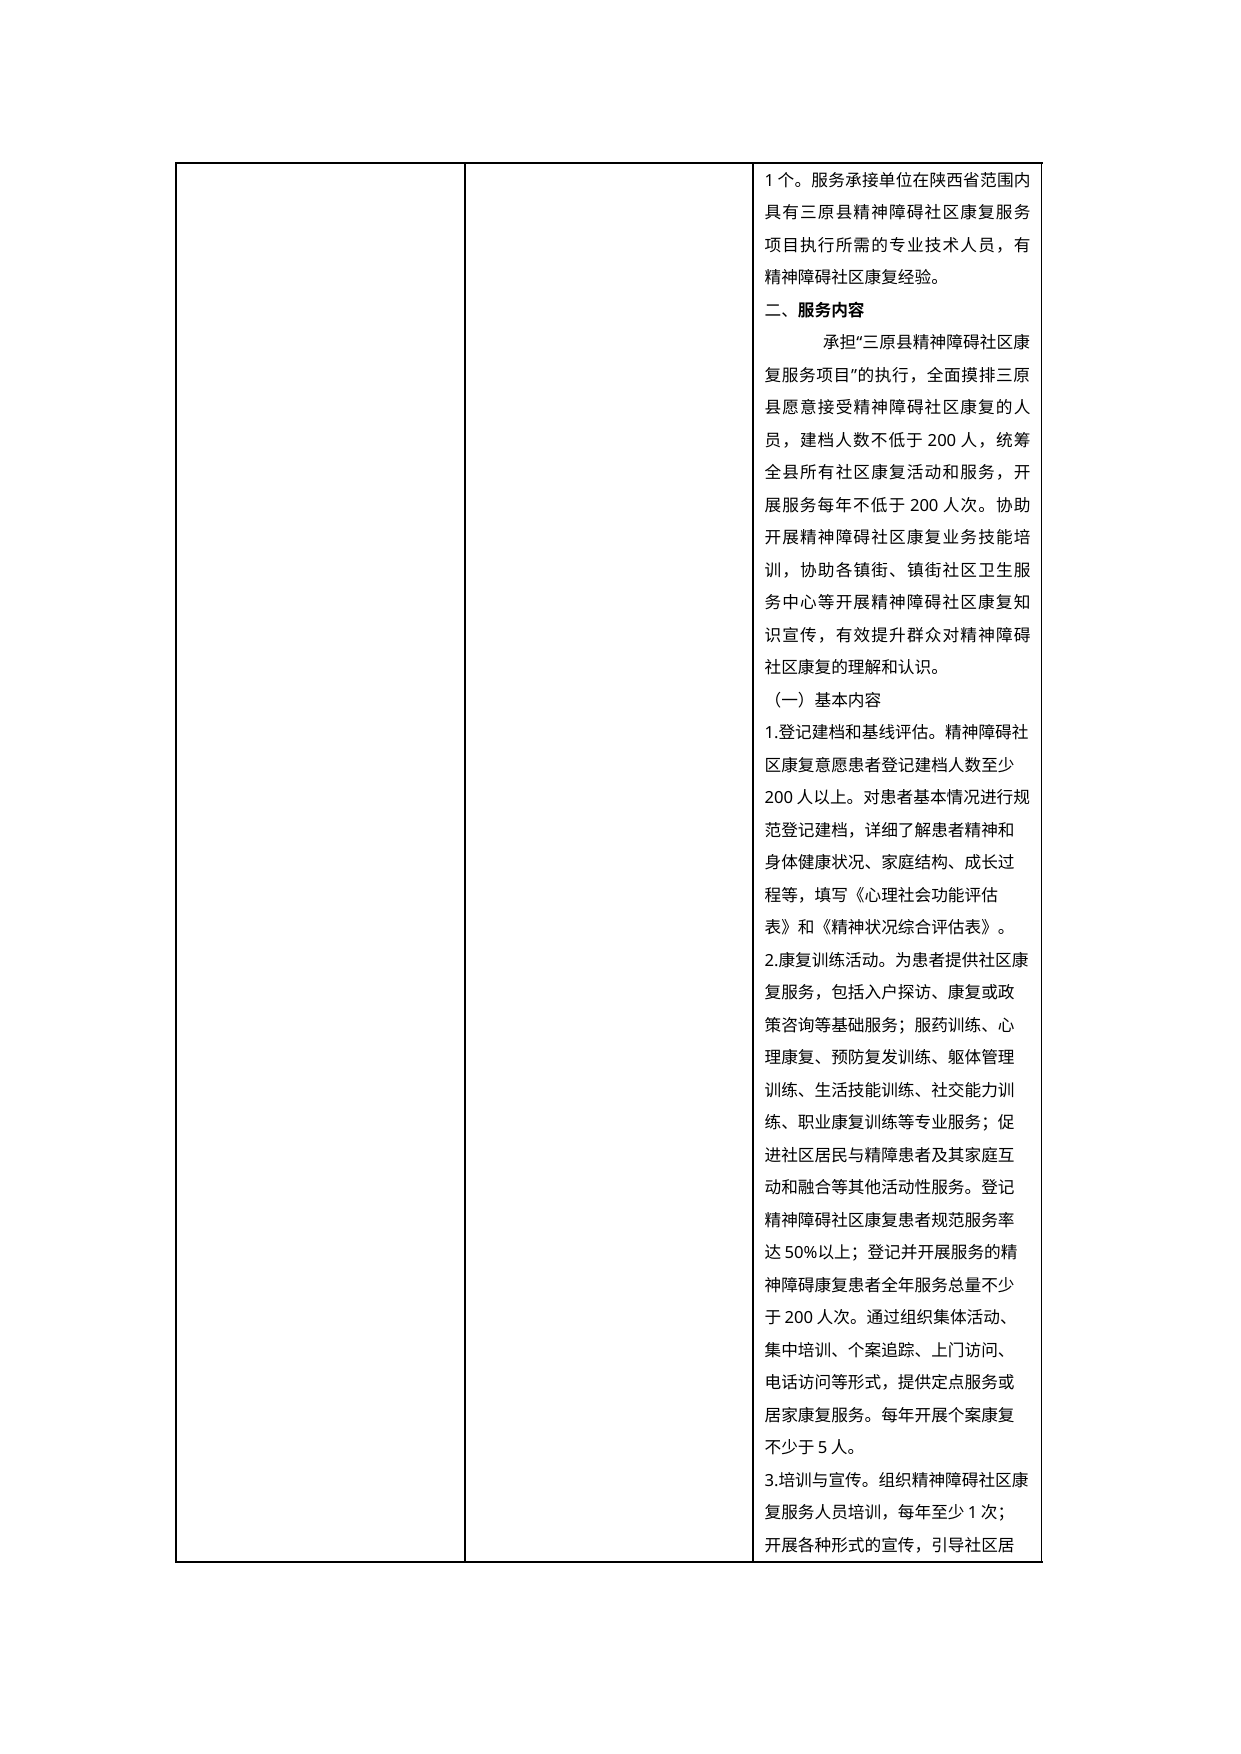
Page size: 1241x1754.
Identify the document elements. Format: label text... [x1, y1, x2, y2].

table_cell [466, 164, 752, 1561]
table_cell 1 [177, 164, 464, 1561]
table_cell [754, 164, 1041, 1561]
